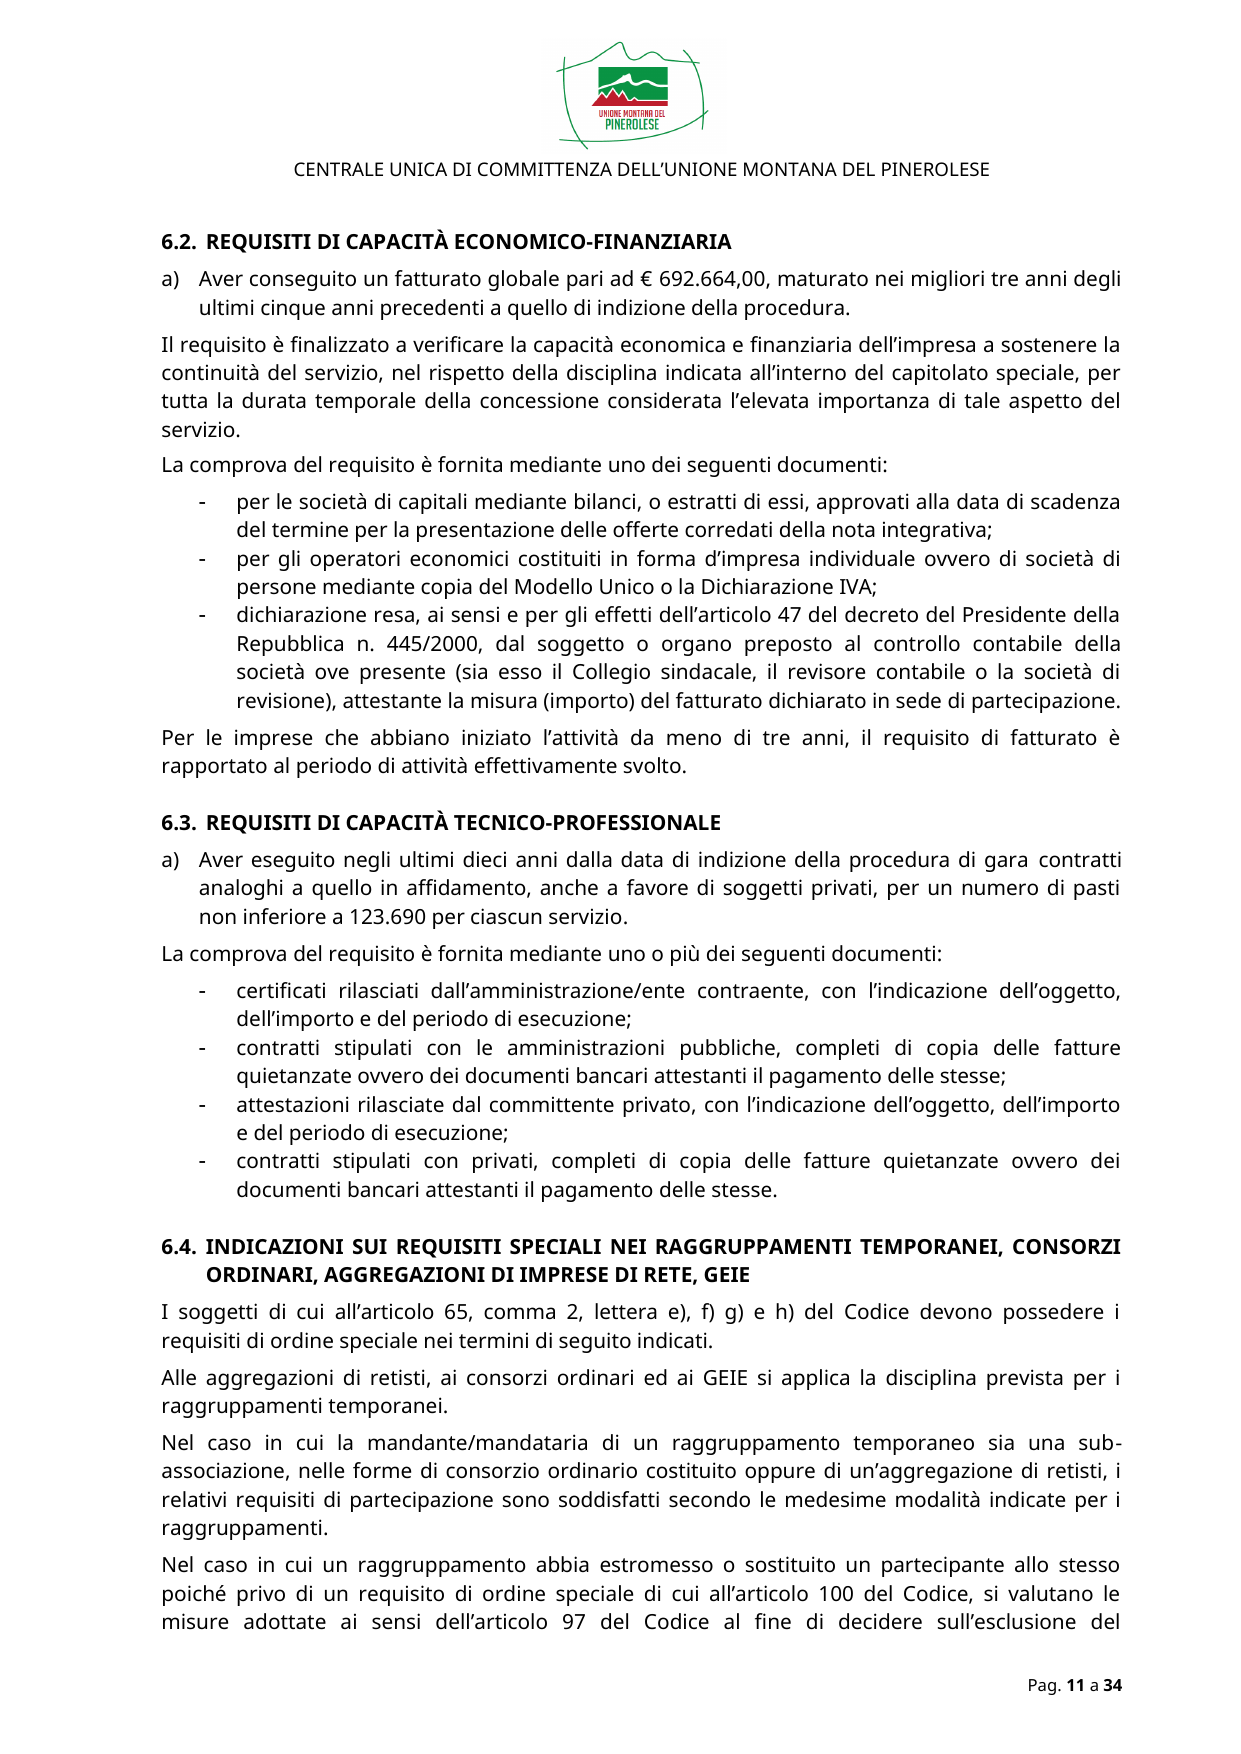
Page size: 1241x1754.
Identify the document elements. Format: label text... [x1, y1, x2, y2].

list certificati rilasciati dall’amministrazione/ente contraente, con l’indicazione dell’oggetto, dell’importo e del periodo di esecuzione; [199, 976, 1122, 1033]
list Aver eseguito negli ultimi dieci anni dalla data di indizione della procedura di gara contratti analoghi a quello in affidamento, anche a favore di soggetti privati, per un numero di pasti non inferiore a 123.690 per ciascun servizio. [161, 845, 1122, 930]
text Nel caso in cui la mandante/mandataria di un raggruppamento temporaneo sia una sub‐associazione, nelle forme di consorzio ordinario costituito oppure di un’aggregazione di retisti, i relativi requisiti di partecipazione sono soddisfatti secondo le medesime modalità indicate per i raggruppamenti. [161, 1428, 1122, 1542]
subtitle REQUISITI DI CAPACITÀ TECNICO-PROFESSIONALE [161, 808, 1122, 837]
list per gli operatori economici costituiti in forma d’impresa individuale ovvero di società di persone mediante copia del Modello Unico o la Dichiarazione IVA; [199, 544, 1122, 601]
text Alle aggregazioni di retisti, ai consorzi ordinari ed ai GEIE si applica la disciplina prevista per i raggruppamenti temporanei. [161, 1363, 1122, 1419]
list attestazioni rilasciate dal committente privato, con l’indicazione dell’oggetto, dell’importo e del periodo di esecuzione; [199, 1090, 1122, 1147]
subtitle REQUISITI DI CAPACITÀ ECONOMICO-FINANZIARIA [161, 227, 1122, 256]
list contratti stipulati con privati, completi di copia delle fatture quietanzate ovvero dei documenti bancari attestanti il pagamento delle stesse. [199, 1147, 1122, 1203]
list contratti stipulati con le amministrazioni pubbliche, completi di copia delle fatture quietanzate ovvero dei documenti bancari attestanti il pagamento delle stesse; [199, 1033, 1122, 1090]
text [161, 1550, 1122, 1636]
text I soggetti di cui all’articolo 65, comma 2, lettera e), f) g) e h) del Codice devono possedere i requisiti di ordine speciale nei termini di seguito indicati. [161, 1297, 1122, 1354]
list per le società di capitali mediante bilanci, o estratti di essi, approvati alla data di scadenza del termine per la presentazione delle offerte corredati della nota integrativa; [199, 487, 1122, 544]
text Il requisito è finalizzato a verificare la capacità economica e finanziaria dell’impresa a sostenere la continuità del servizio, nel rispetto della disciplina indicata all’interno del capitolato speciale, per tutta la durata temporale della concessione considerata l’elevata importanza di tale aspetto del servizio. [161, 330, 1122, 443]
text Per le imprese che abbiano iniziato l’attività da meno di tre anni, il requisito di fatturato è rapportato al periodo di attività effettivamente svolto. [161, 723, 1122, 780]
list Aver conseguito un fatturato globale pari ad € 692.664,00, maturato nei migliori tre anni degli ultimi cinque anni precedenti a quello di indizione della procedura. [161, 264, 1122, 321]
text La comprova del requisito è fornita mediante uno dei seguenti documenti: [161, 450, 1122, 478]
list dichiarazione resa, ai sensi e per gli effetti dell’articolo 47 del decreto del Presidente della Repubblica n. 445/2000, dal soggetto o organo preposto al controllo contabile della società ove presente (sia esso il Collegio sindacale, il revisore contabile o la società di revisione), attestante la misura (importo) del fatturato dichiarato in sede di partecipazione. [199, 601, 1122, 714]
text La comprova del requisito è fornita mediante uno o più dei seguenti documenti: [161, 939, 1122, 967]
subtitle INDICAZIONI SUI REQUISITI SPECIALI NEI RAGGRUPPAMENTI TEMPORANEI, CONSORZI ORDINARI, AGGREGAZIONI DI IMPRESE DI RETE, GEIE [161, 1232, 1122, 1289]
